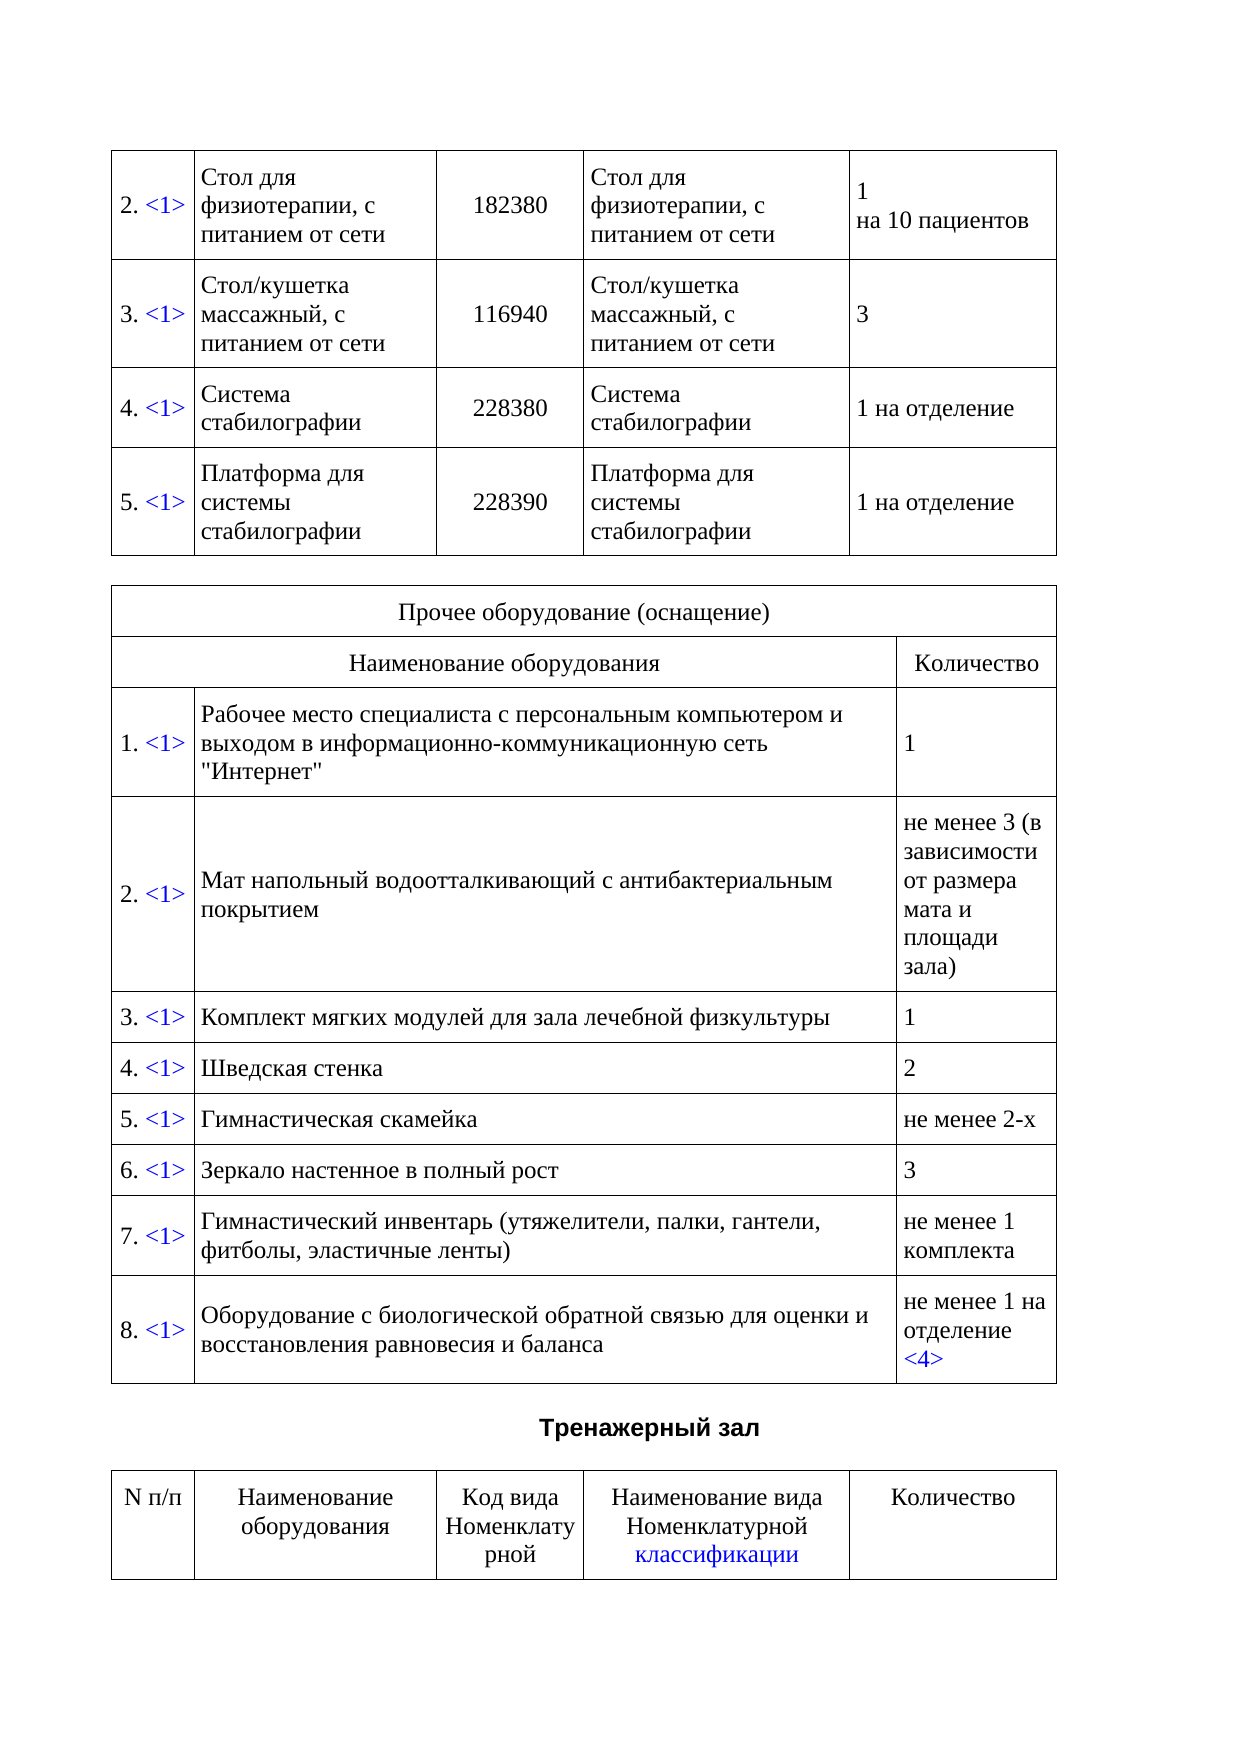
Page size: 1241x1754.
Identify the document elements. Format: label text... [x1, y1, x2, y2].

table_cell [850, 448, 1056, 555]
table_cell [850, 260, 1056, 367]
title Тренажерный зал [118, 1413, 1181, 1442]
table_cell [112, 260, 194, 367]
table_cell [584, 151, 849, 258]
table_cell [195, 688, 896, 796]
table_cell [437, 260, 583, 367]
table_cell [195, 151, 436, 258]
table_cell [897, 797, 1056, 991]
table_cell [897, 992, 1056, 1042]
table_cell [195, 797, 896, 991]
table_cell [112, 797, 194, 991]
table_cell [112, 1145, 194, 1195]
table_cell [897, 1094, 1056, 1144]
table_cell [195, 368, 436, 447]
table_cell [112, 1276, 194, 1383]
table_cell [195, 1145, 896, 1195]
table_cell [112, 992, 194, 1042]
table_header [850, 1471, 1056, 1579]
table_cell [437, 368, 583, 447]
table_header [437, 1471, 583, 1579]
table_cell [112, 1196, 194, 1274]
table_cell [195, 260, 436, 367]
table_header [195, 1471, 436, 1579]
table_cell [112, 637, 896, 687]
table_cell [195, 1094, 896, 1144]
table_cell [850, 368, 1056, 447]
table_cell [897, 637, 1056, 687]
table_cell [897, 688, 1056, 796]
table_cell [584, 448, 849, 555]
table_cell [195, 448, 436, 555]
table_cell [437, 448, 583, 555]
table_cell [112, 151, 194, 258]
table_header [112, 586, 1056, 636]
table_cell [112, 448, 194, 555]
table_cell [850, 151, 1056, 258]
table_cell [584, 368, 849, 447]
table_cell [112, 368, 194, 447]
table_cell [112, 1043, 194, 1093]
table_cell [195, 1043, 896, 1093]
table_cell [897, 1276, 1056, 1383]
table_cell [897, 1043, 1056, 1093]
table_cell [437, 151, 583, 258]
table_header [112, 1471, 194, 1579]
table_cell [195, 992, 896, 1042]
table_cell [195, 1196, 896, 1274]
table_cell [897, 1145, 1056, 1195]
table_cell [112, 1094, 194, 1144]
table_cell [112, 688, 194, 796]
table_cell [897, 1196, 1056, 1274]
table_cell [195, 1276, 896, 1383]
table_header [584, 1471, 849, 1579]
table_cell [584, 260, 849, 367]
